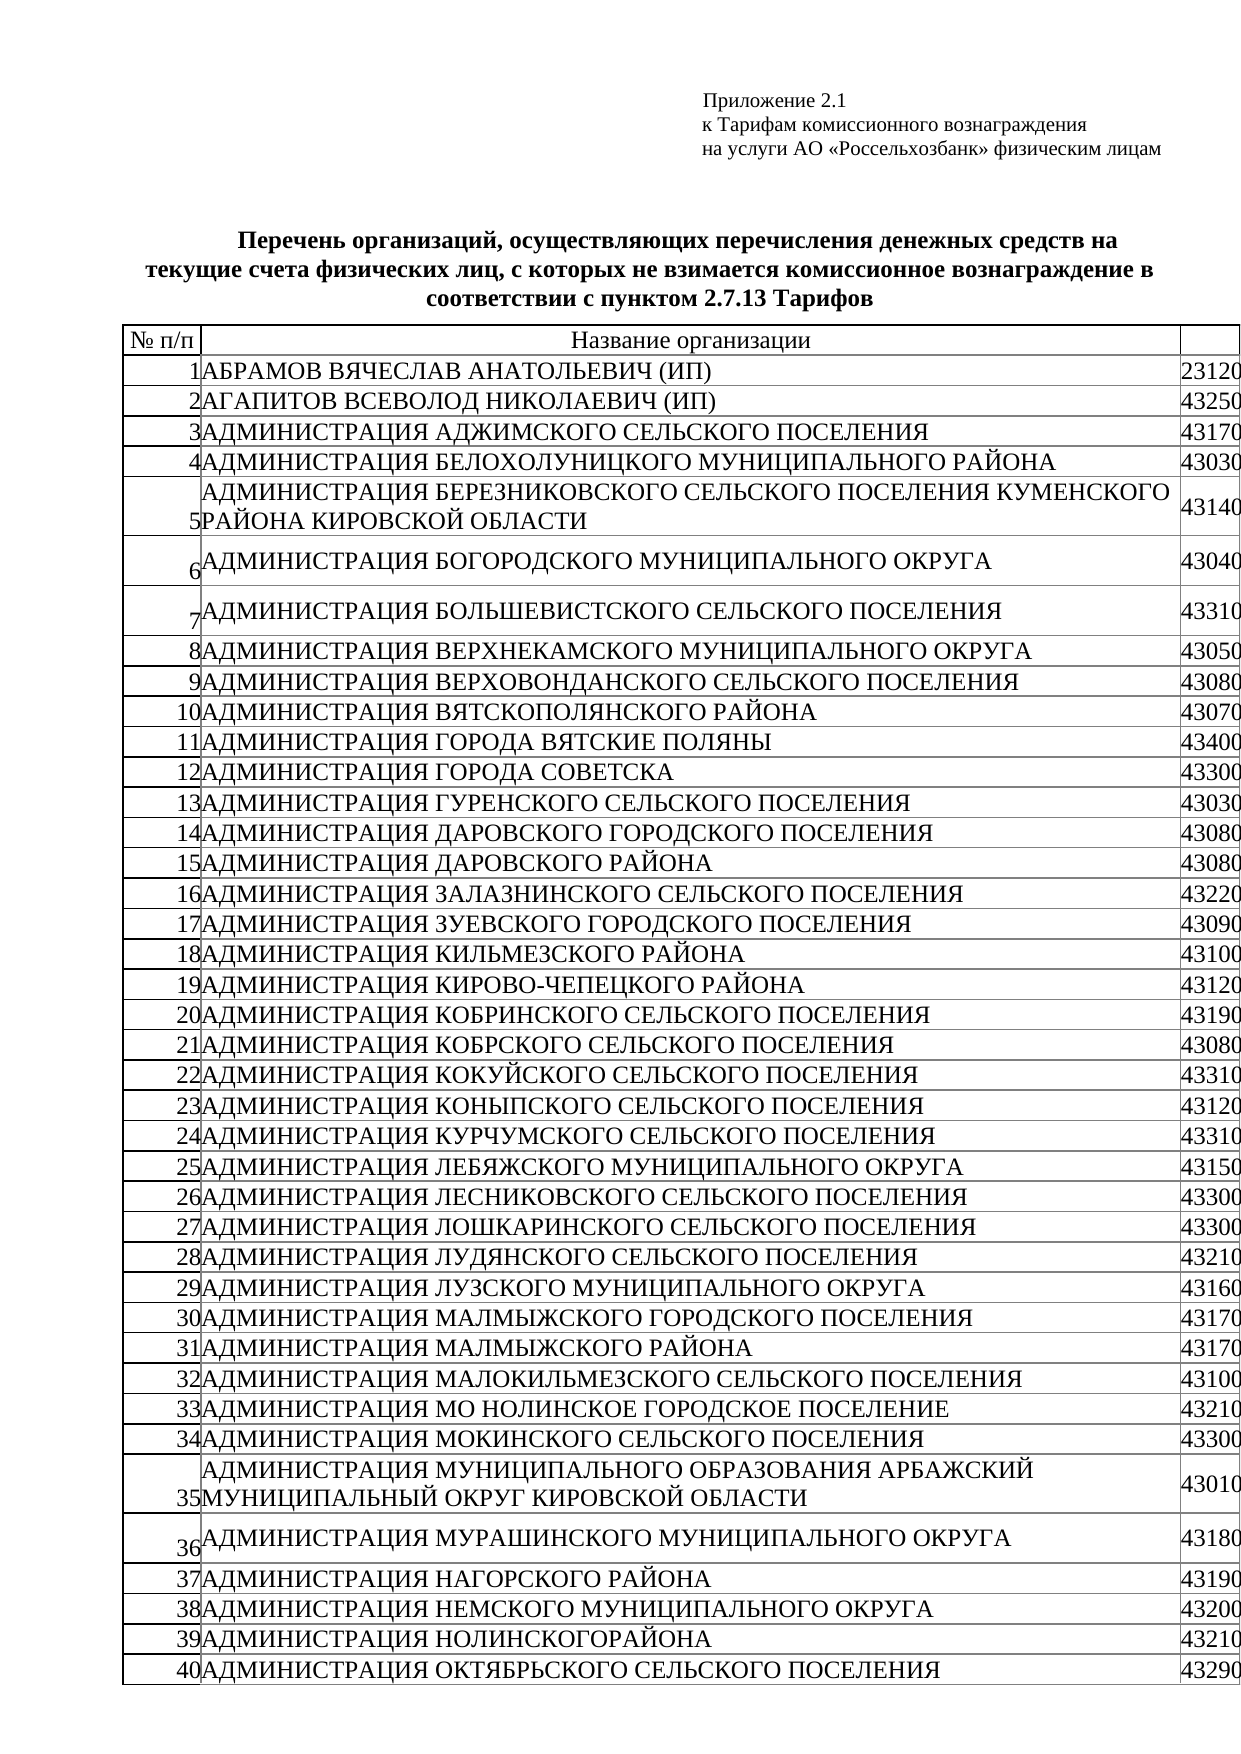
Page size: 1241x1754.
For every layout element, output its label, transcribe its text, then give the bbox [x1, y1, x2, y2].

text Приложение 2.1 [134, 88, 1165, 112]
table_cell 39 [124, 1625, 200, 1653]
table_cell АБРАМОВ ВЯЧЕСЛАВ АНАТОЛЬЕВИЧ (ИП) [202, 356, 1180, 385]
table_cell 27 [124, 1212, 200, 1241]
table_cell 4321002208 [1181, 1625, 1239, 1653]
table_cell 31 [124, 1333, 200, 1362]
table_cell 24 [124, 1121, 200, 1150]
table_cell 4329010151 [1181, 1655, 1239, 1683]
table_cell АДМИНИСТРАЦИЯ МУРАШИНСКОГО МУНИЦИПАЛЬНОГО ОКРУГА [202, 1514, 1180, 1562]
table_cell 21 [124, 1030, 200, 1059]
table_cell 12 [124, 758, 200, 786]
table_cell 4303004770 [1181, 788, 1239, 817]
table_cell 4308003178 [1181, 818, 1239, 847]
table_cell 28 [124, 1243, 200, 1271]
table_cell АДМИНИСТРАЦИЯ ГОРОДА СОВЕТСКА [202, 758, 1180, 786]
table_cell 4315007470 [1181, 1152, 1239, 1180]
table_cell АДМИНИСТРАЦИЯ КОБРИНСКОГО СЕЛЬСКОГО ПОСЕЛЕНИЯ [202, 1000, 1180, 1029]
table_cell 25 [124, 1152, 200, 1180]
table_header № п/п [124, 326, 200, 354]
table_cell 38 [124, 1594, 200, 1623]
table_cell 4312001663 [1181, 970, 1239, 998]
table_cell 4330005163 [1181, 1212, 1239, 1241]
table_cell 4330005269 [1181, 1425, 1239, 1453]
table_cell 5 [124, 477, 200, 535]
table_cell АДМИНИСТРАЦИЯ БОЛЬШЕВИСТСКОГО СЕЛЬСКОГО ПОСЕЛЕНИЯ [202, 586, 1180, 635]
table_cell АДМИНИСТРАЦИЯ МОКИНСКОГО СЕЛЬСКОГО ПОСЕЛЕНИЯ [202, 1425, 1180, 1453]
table_cell 26 [124, 1182, 200, 1211]
table_cell 4330005389 [1181, 758, 1239, 786]
table_cell АДМИНИСТРАЦИЯ ГОРОДА ВЯТСКИЕ ПОЛЯНЫ [202, 727, 1180, 756]
table_cell 231204548610 [1181, 356, 1239, 385]
table_cell АДМИНИСТРАЦИЯ КИЛЬМЕЗСКОГО РАЙОНА [202, 940, 1180, 968]
table_cell 4319000732 [1181, 1564, 1239, 1592]
table_cell АДМИНИСТРАЦИЯ ДАРОВСКОГО ГОРОДСКОГО ПОСЕЛЕНИЯ [202, 818, 1180, 847]
table_cell 432500000299 [1181, 386, 1239, 415]
table_cell 3 [124, 417, 200, 445]
table_cell 16 [124, 879, 200, 907]
table_cell 4304002293 [1181, 536, 1239, 585]
table_cell 13 [124, 788, 200, 817]
table_cell 4319002994 [1181, 1000, 1239, 1029]
table_cell 20 [124, 1000, 200, 1029]
table_cell 6 [124, 536, 200, 585]
table_cell АДМИНИСТРАЦИЯ БОГОРОДСКОГО МУНИЦИПАЛЬНОГО ОКРУГА [202, 536, 1180, 585]
table_cell 4317001480 [1181, 1333, 1239, 1362]
table_cell 4314004525 [1181, 477, 1239, 535]
table_cell АДМИНИСТРАЦИЯ ВЕРХОВОНДАНСКОГО СЕЛЬСКОГО ПОСЕЛЕНИЯ [202, 667, 1180, 695]
table_header Название организации [202, 326, 1180, 354]
table_cell 8 [124, 636, 200, 665]
table_cell АДМИНИСТРАЦИЯ ОКТЯБРЬСКОГО СЕЛЬСКОГО ПОСЕЛЕНИЯ [202, 1655, 1180, 1683]
table_cell АДМИНИСТРАЦИЯ ЗАЛАЗНИНСКОГО СЕЛЬСКОГО ПОСЕЛЕНИЯ [202, 879, 1180, 907]
table_cell 4305006205 [1181, 636, 1239, 665]
table_cell АДМИНИСТРАЦИЯ КОБРСКОГО СЕЛЬСКОГО ПОСЕЛЕНИЯ [202, 1030, 1180, 1059]
text к Тарифам комиссионного вознаграждения [134, 112, 1165, 136]
table_cell 36 [124, 1514, 200, 1562]
table_cell АДМИНИСТРАЦИЯ ЛУДЯНСКОГО СЕЛЬСКОГО ПОСЕЛЕНИЯ [202, 1243, 1180, 1271]
table_cell 11 [124, 727, 200, 756]
table_cell 18 [124, 940, 200, 968]
table_cell 17 [124, 909, 200, 938]
table_cell 4330005332 [1181, 1182, 1239, 1211]
table_cell 22 [124, 1061, 200, 1089]
table_cell 30 [124, 1303, 200, 1332]
table_cell АДМИНИСТРАЦИЯ КУРЧУМСКОГО СЕЛЬСКОГО ПОСЕЛЕНИЯ [202, 1121, 1180, 1150]
table_cell АДМИНИСТРАЦИЯ БЕРЕЗНИКОВСКОГО СЕЛЬСКОГО ПОСЕЛЕНИЯ КУМЕНСКОГО РАЙОНА КИРОВСКОЙ ОБЛАСТИ [202, 477, 1180, 535]
table_cell АДМИНИСТРАЦИЯ МАЛМЫЖСКОГО РАЙОНА [202, 1333, 1180, 1362]
table_cell АДМИНИСТРАЦИЯ НАГОРСКОГО РАЙОНА [202, 1564, 1180, 1592]
table_cell 14 [124, 818, 200, 847]
table_cell АДМИНИСТРАЦИЯ ГУРЕНСКОГО СЕЛЬСКОГО ПОСЕЛЕНИЯ [202, 788, 1180, 817]
table_cell 4308003210 [1181, 1030, 1239, 1059]
table_cell 4307001450 [1181, 697, 1239, 726]
table_cell АДМИНИСТРАЦИЯ ВЯТСКОПОЛЯНСКОГО РАЙОНА [202, 697, 1180, 726]
table_cell 32 [124, 1364, 200, 1392]
table_cell 9 [124, 667, 200, 695]
table_cell АДМИНИСТРАЦИЯ МУНИЦИПАЛЬНОГО ОБРАЗОВАНИЯ АРБАЖСКИЙ МУНИЦИПАЛЬНЫЙ ОКРУГ КИРОВСКОЙ ОБЛАСТИ [202, 1455, 1180, 1512]
table_cell 4318004847 [1181, 1514, 1239, 1562]
table_cell АДМИНИСТРАЦИЯ КОКУЙСКОГО СЕЛЬСКОГО ПОСЕЛЕНИЯ [202, 1061, 1180, 1089]
table_cell 34 [124, 1425, 200, 1453]
table_cell АДМИНИСТРАЦИЯ АДЖИМСКОГО СЕЛЬСКОГО ПОСЕЛЕНИЯ [202, 417, 1180, 445]
table_cell 4308000709 [1181, 848, 1239, 877]
table_cell 23 [124, 1091, 200, 1120]
table_cell АДМИНИСТРАЦИЯ КИРОВО-ЧЕПЕЦКОГО РАЙОНА [202, 970, 1180, 998]
table_cell 4 [124, 447, 200, 476]
table_cell АДМИНИСТРАЦИЯ ЛОШКАРИНСКОГО СЕЛЬСКОГО ПОСЕЛЕНИЯ [202, 1212, 1180, 1241]
table_cell 15 [124, 848, 200, 877]
table_cell 19 [124, 970, 200, 998]
table_cell АДМИНИСТРАЦИЯ ЗУЕВСКОГО ГОРОДСКОГО ПОСЕЛЕНИЯ [202, 909, 1180, 938]
table_cell 4331001933 [1181, 1121, 1239, 1150]
table_cell АДМИНИСТРАЦИЯ ДАРОВСКОГО РАЙОНА [202, 848, 1180, 877]
table_cell 4310001241 [1181, 940, 1239, 968]
table_cell 4321006019 [1181, 1394, 1239, 1423]
table_cell АДМИНИСТРАЦИЯ КОНЫПСКОГО СЕЛЬСКОГО ПОСЕЛЕНИЯ [202, 1091, 1180, 1120]
table_cell 4309005019 [1181, 909, 1239, 938]
table_cell АДМИНИСТРАЦИЯ МАЛОКИЛЬМЕЗСКОГО СЕЛЬСКОГО ПОСЕЛЕНИЯ [202, 1364, 1180, 1392]
table_cell 4320001233 [1181, 1594, 1239, 1623]
table_cell 10 [124, 697, 200, 726]
table_cell 40 [124, 1655, 200, 1683]
table_cell 35 [124, 1455, 200, 1512]
table_cell АДМИНИСТРАЦИЯ МАЛМЫЖСКОГО ГОРОДСКОГО ПОСЕЛЕНИЯ [202, 1303, 1180, 1332]
table_cell АДМИНИСТРАЦИЯ НОЛИНСКОГОРАЙОНА [202, 1625, 1180, 1653]
table_cell АДМИНИСТРАЦИЯ БЕЛОХОЛУНИЦКОГО МУНИЦИПАЛЬНОГО РАЙОНА [202, 447, 1180, 476]
table_cell 4321005960 [1181, 1243, 1239, 1271]
table_cell 37 [124, 1564, 200, 1592]
table_cell 4331001965 [1181, 1061, 1239, 1089]
table_cell 4303001402 [1181, 447, 1239, 476]
table_cell 1 [124, 356, 200, 385]
table_cell 4317005358 [1181, 417, 1239, 445]
table_cell 4340003704 [1181, 727, 1239, 756]
table_cell АДМИНИСТРАЦИЯ НЕМСКОГО МУНИЦИПАЛЬНОГО ОКРУГА [202, 1594, 1180, 1623]
table_cell АДМИНИСТРАЦИЯ ВЕРХНЕКАМСКОГО МУНИЦИПАЛЬНОГО ОКРУГА [202, 636, 1180, 665]
table_cell 4301002376 [1181, 1455, 1239, 1512]
table_cell АДМИНИСТРАЦИЯ ЛУЗСКОГО МУНИЦИПАЛЬНОГО ОКРУГА [202, 1273, 1180, 1302]
table_cell 7 [124, 586, 200, 635]
table_cell 4317005478 [1181, 1303, 1239, 1332]
table_cell 4308003234 [1181, 667, 1239, 695]
table_cell АГАПИТОВ ВСЕВОЛОД НИКОЛАЕВИЧ (ИП) [202, 386, 1180, 415]
table_header ИНН [1181, 326, 1239, 354]
text на услуги АО «Россельхозбанк» физическим лицам [134, 136, 1165, 160]
table_cell 2 [124, 386, 200, 415]
table_cell 33 [124, 1394, 200, 1423]
table_cell АДМИНИСТРАЦИЯ ЛЕБЯЖСКОГО МУНИЦИПАЛЬНОГО ОКРУГА [202, 1152, 1180, 1180]
table_cell 4312032397 [1181, 1091, 1239, 1120]
table_cell АДМИНИСТРАЦИЯ ЛЕСНИКОВСКОГО СЕЛЬСКОГО ПОСЕЛЕНИЯ [202, 1182, 1180, 1211]
table_cell АДМИНИСТРАЦИЯ МО НОЛИНСКОЕ ГОРОДСКОЕ ПОСЕЛЕНИЕ [202, 1394, 1180, 1423]
text Перечень организаций, осуществляющих перечисления денежных средств на текущие счета физических лиц, с которых не взимается комиссионное вознаграждение в соответствии с пунктом 2.7.13 Тарифов [134, 225, 1165, 312]
table_cell 4310033564 [1181, 1364, 1239, 1392]
table_cell 4316014053 [1181, 1273, 1239, 1302]
table_cell 4322008146 [1181, 879, 1239, 907]
table_cell 4331001997 [1181, 586, 1239, 635]
table_cell 29 [124, 1273, 200, 1302]
